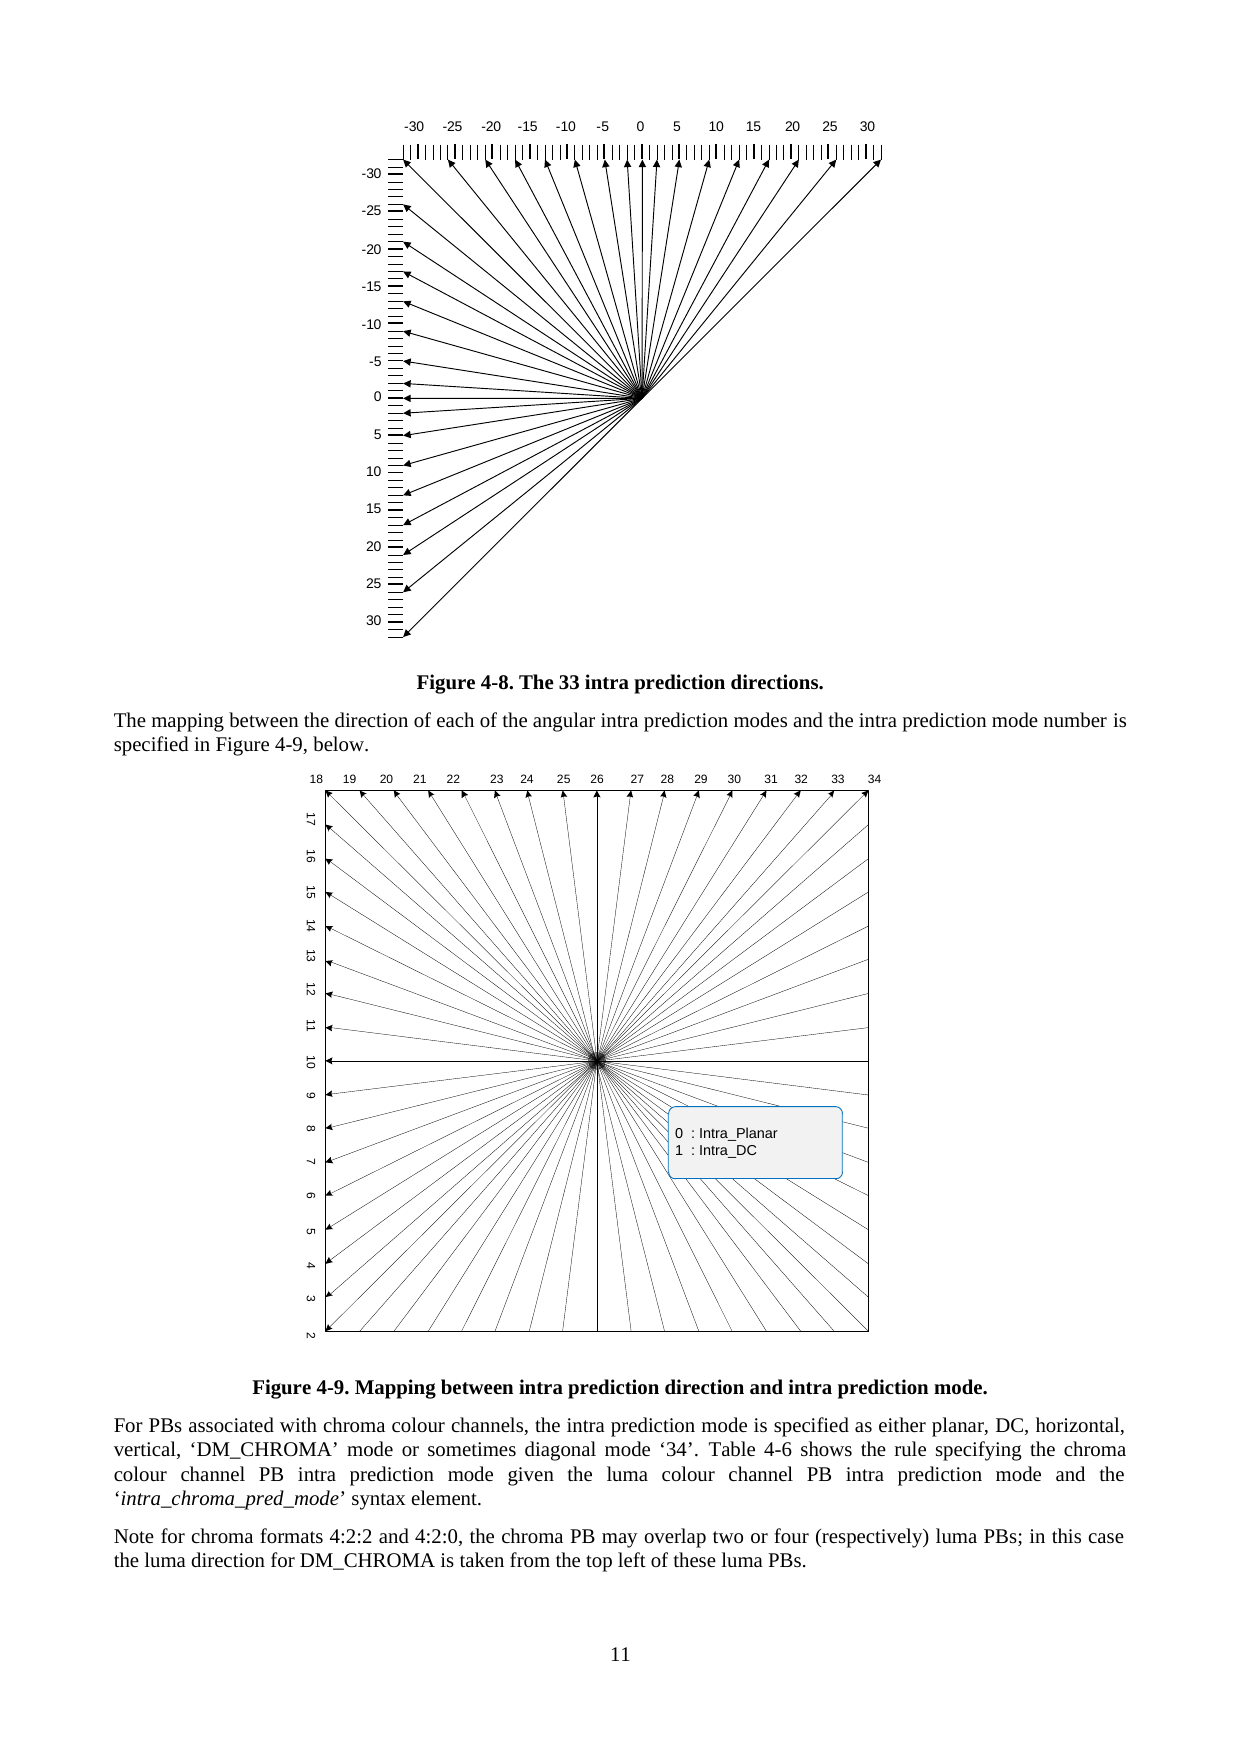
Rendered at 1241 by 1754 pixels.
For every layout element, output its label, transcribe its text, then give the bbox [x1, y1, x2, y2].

text Note for chroma formats 4:2:2 and 4:2:0, the chroma PB may overlap two or four (respectively) luma PBs; in this case the luma direction for DM_CHROMA is taken from the top left of these luma PBs. [113, 1524, 1127, 1572]
